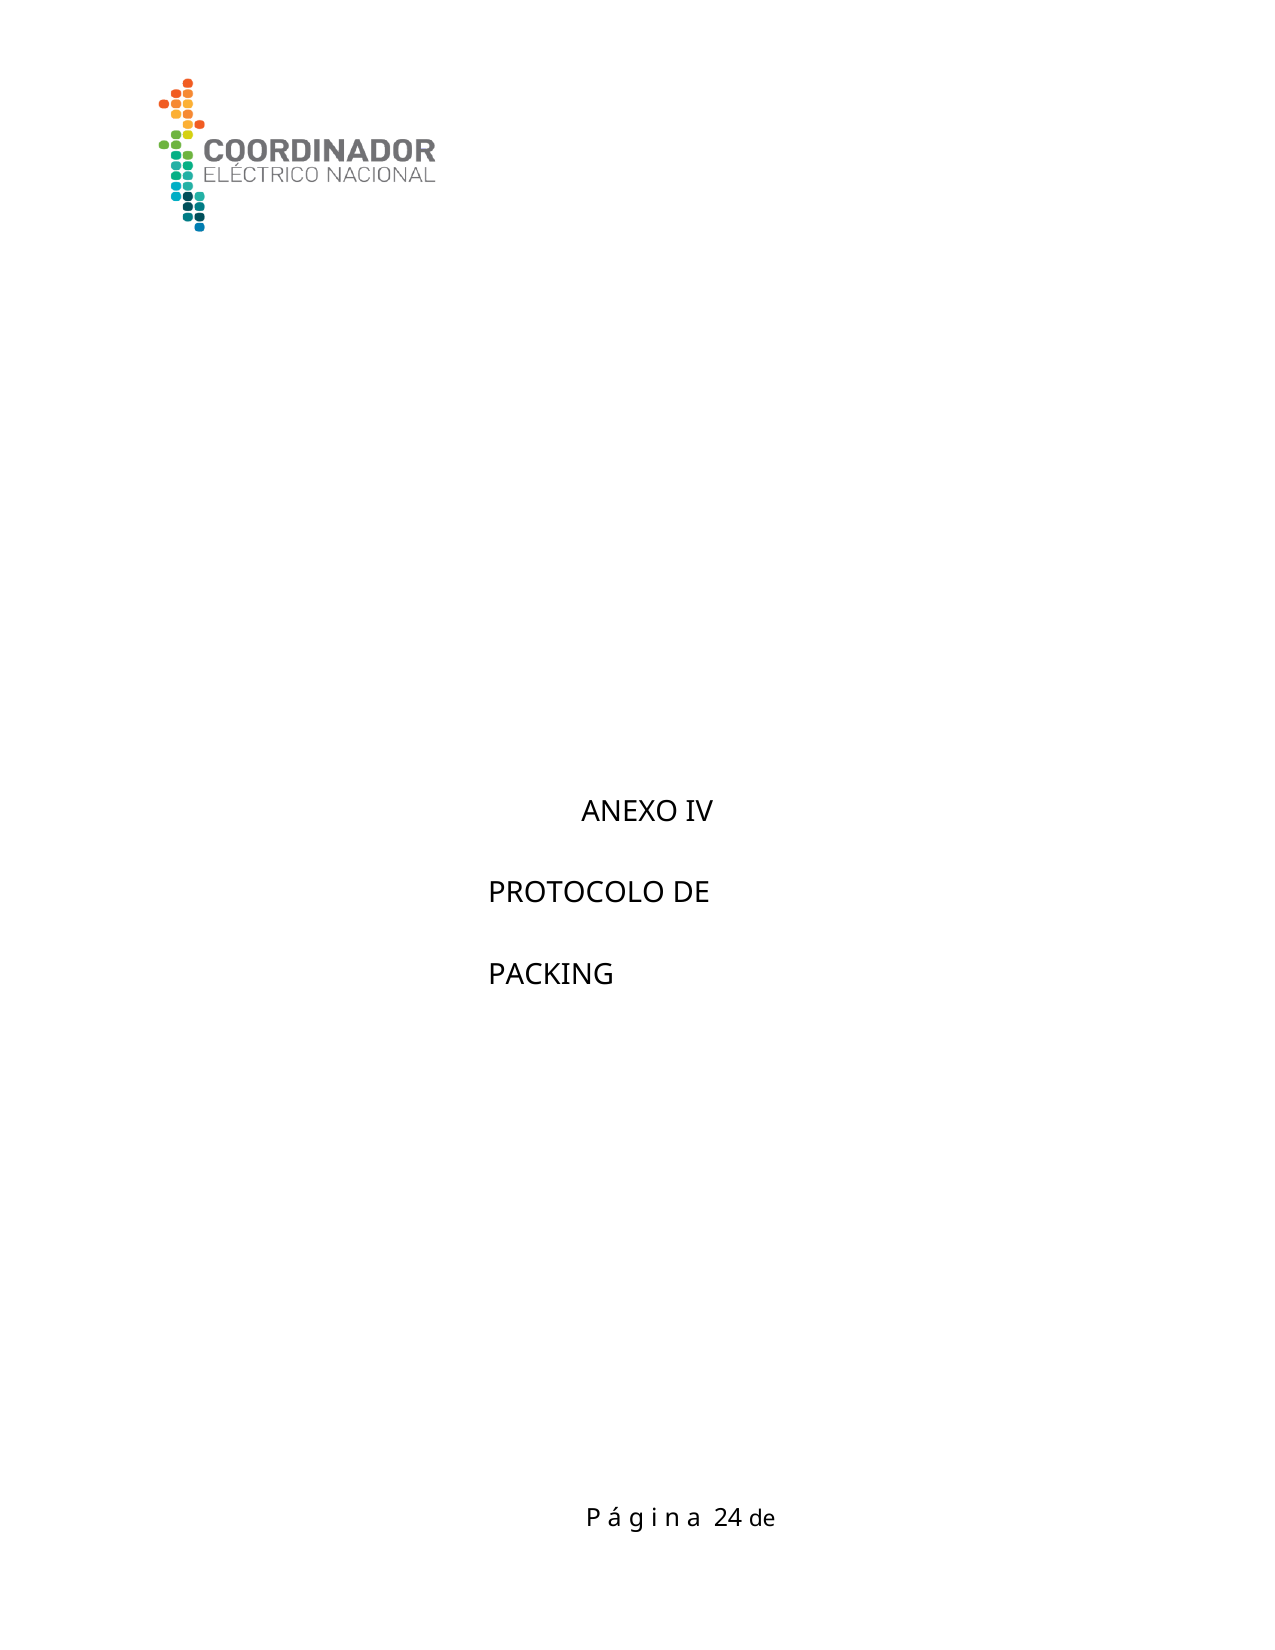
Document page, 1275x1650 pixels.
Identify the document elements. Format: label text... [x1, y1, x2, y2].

picture [158, 78, 436, 232]
text ANEXO IV PROTOCOLO DE PACKING [488, 790, 841, 993]
